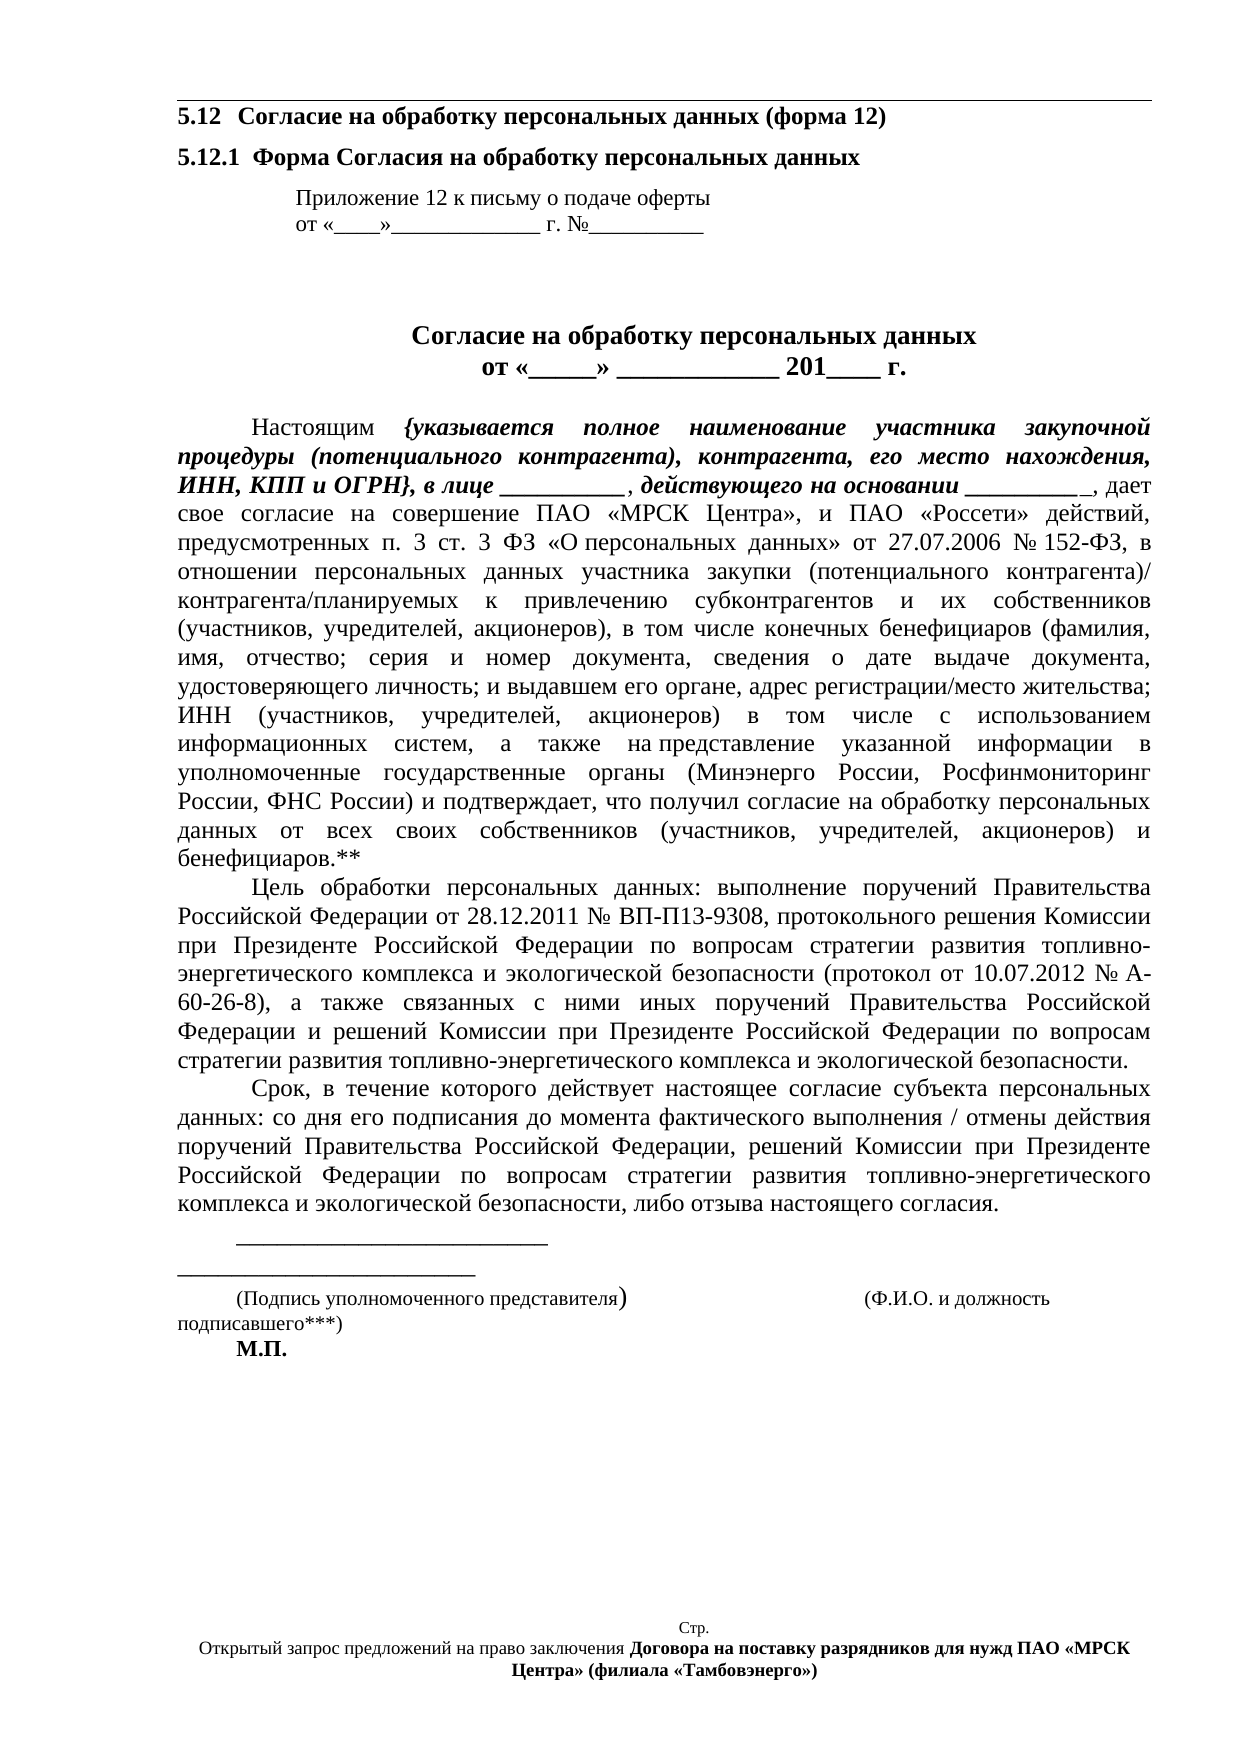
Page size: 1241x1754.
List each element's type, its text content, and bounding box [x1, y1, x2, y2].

text Согласие на обработку персональных данных [177, 319, 1152, 350]
text М.П. [177, 1335, 1152, 1361]
subtitle Согласие на обработку персональных данных (форма 12) [177, 101, 1152, 130]
text Настоящим {указывается полное наименование участника закупочной процедуры (потенциального контрагента), контрагента, его место нахождения, ИНН, КПП и ОГРН}, в лице __________, действующего на основании __________, дает свое согласие на совершение ПАО «МРСК Центра», и ПАО «Россети» действий, предусмотренных п. 3 ст. 3 ФЗ «О персональных данных» от 27.07.2006 № 152-ФЗ, в отношении персональных данных участника закупки (потенциального контрагента)/ контрагента/планируемых к привлечению субконтрагентов и их собственников (участников, учредителей, акционеров), в том числе конечных бенефициаров (фамилия, имя, отчество; серия и номер документа, сведения о дате выдаче документа, удостоверяющего личность; и выдавшем его органе, адрес регистрации/место жительства; ИНН (участников, учредителей, акционеров) в том числе с использованием информационных систем, а также на представление указанной информации в уполномоченные государственные органы (Минэнерго России, Росфинмониторинг России, ФНС России) и подтверждает, что получил согласие на обработку персональных данных от всех своих собственников (участников, учредителей, акционеров) и бенефициаров.** [177, 412, 1152, 872]
text _______________________ ______________________ [177, 1217, 1152, 1279]
text Срок, в течение которого действует настоящее согласие субъекта персональных данных: со дня его подписания до момента фактического выполнения / отмены действия поручений Правительства Российской Федерации, решений Комиссии при Президенте Российской Федерации по вопросам стратегии развития топливно-энергетического комплекса и экологической безопасности, либо отзыва настоящего согласия. [177, 1073, 1152, 1217]
text Цель обработки персональных данных: выполнение поручений Правительства Российской Федерации от 28.12.2011 № ВП-П13-9308, протокольного решения Комиссии при Президенте Российской Федерации по вопросам стратегии развития топливно-энергетического комплекса и экологической безопасности (протокол от 10.07.2012 № А-60-26-8), а также связанных с ними иных поручений Правительства Российской Федерации и решений Комиссии при Президенте Российской Федерации по вопросам стратегии развития топливно-энергетического комплекса и экологической безопасности. [177, 872, 1152, 1073]
text (Подпись уполномоченного представителя) (Ф.И.О. и должность подписавшего***) [177, 1279, 1152, 1335]
text Приложение 12 к письму о подаче оферты от «____»_____________ г. №__________ [295, 183, 1152, 236]
subtitle Форма Согласия на обработку персональных данных [177, 142, 1152, 171]
text от «_____» ____________ 201____ г. [177, 350, 1152, 381]
